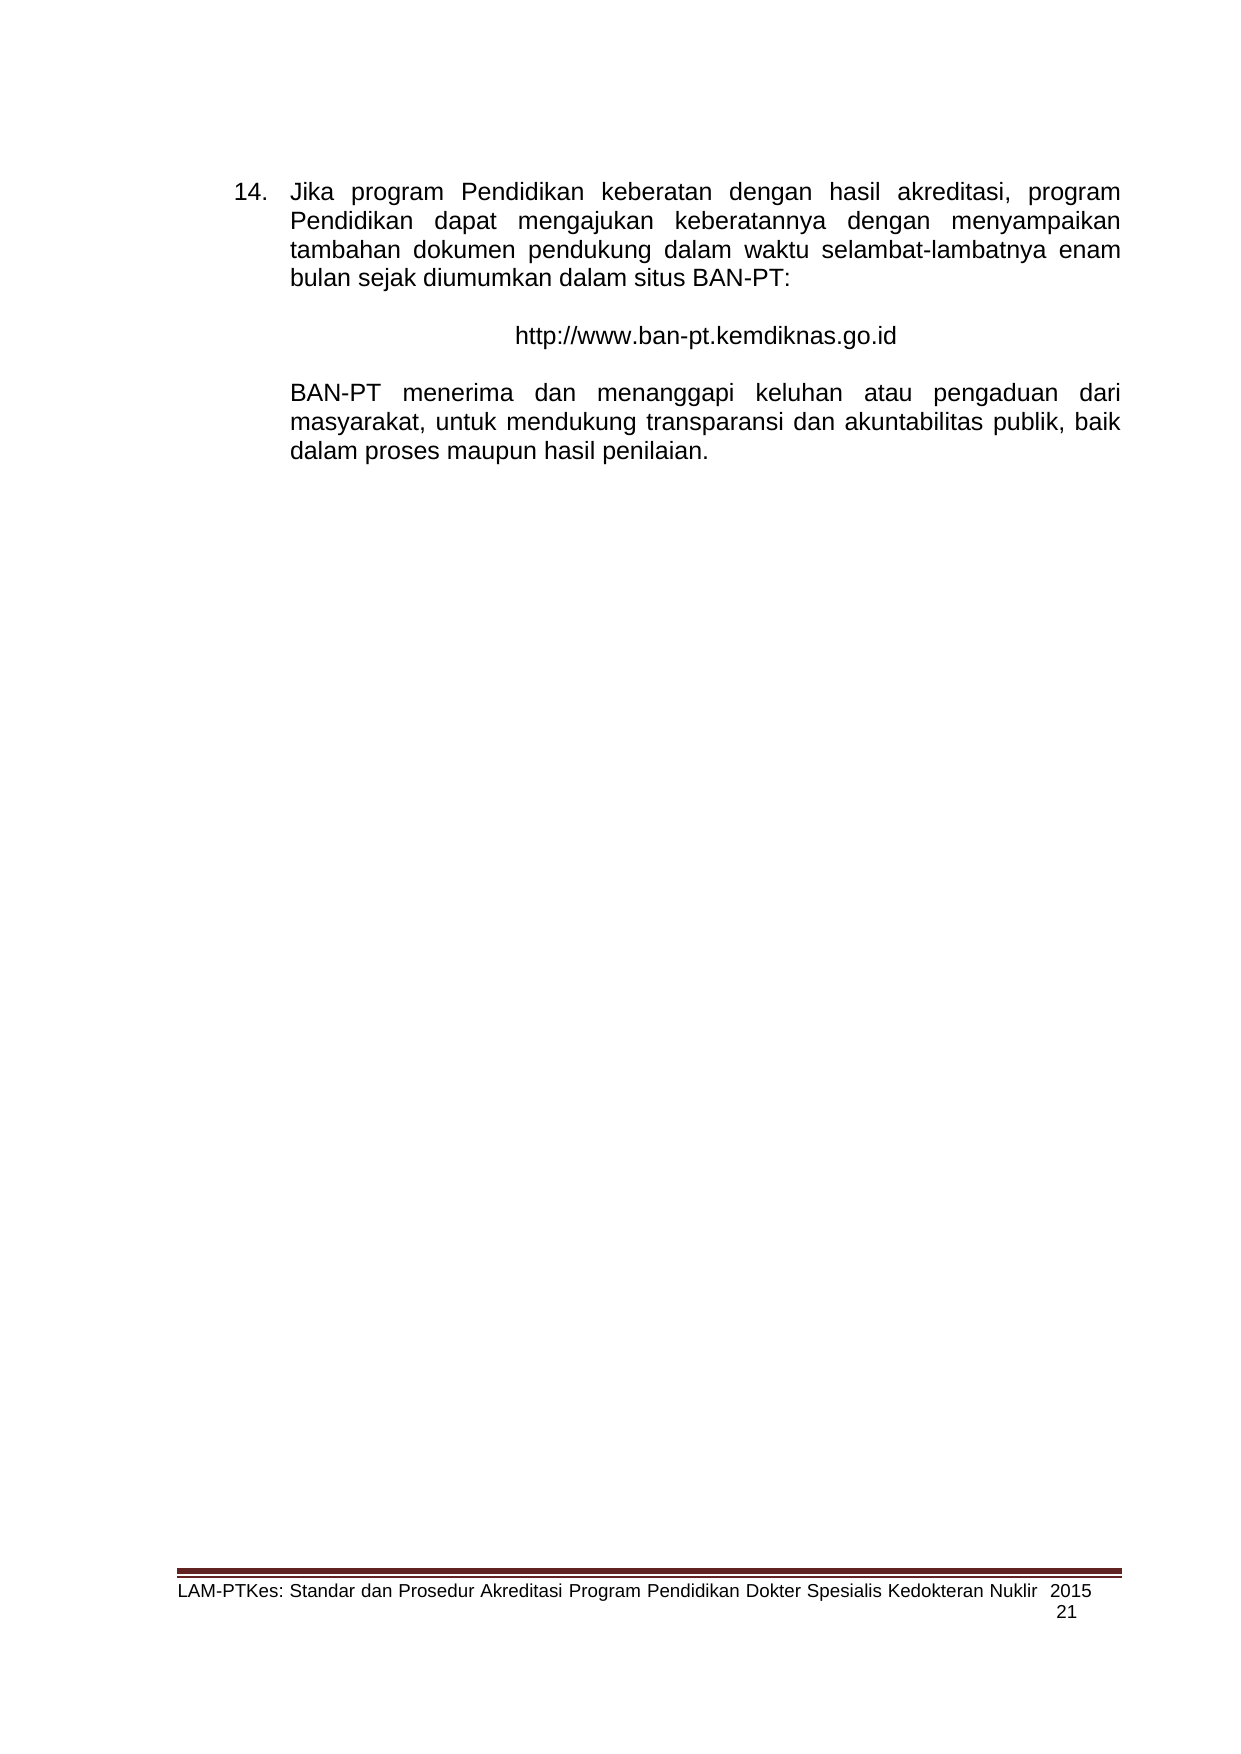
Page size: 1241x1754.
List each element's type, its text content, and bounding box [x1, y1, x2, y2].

list Jika program Pendidikan keberatan dengan hasil akreditasi, program Pendidikan dapat mengajukan keberatannya dengan menyampaikan tambahan dokumen pendukung dalam waktu selambat-lambatnya enam bulan sejak diumumkan dalam situs BAN-PT: [233, 177, 1122, 292]
text BAN-PT menerima dan menanggapi keluhan atau pengaduan dari masyarakat, untuk mendukung transparansi dan akuntabilitas publik, baik dalam proses maupun hasil penilaian. [290, 378, 1122, 465]
text http://www.ban-pt.kemdiknas.go.id [290, 321, 1122, 350]
